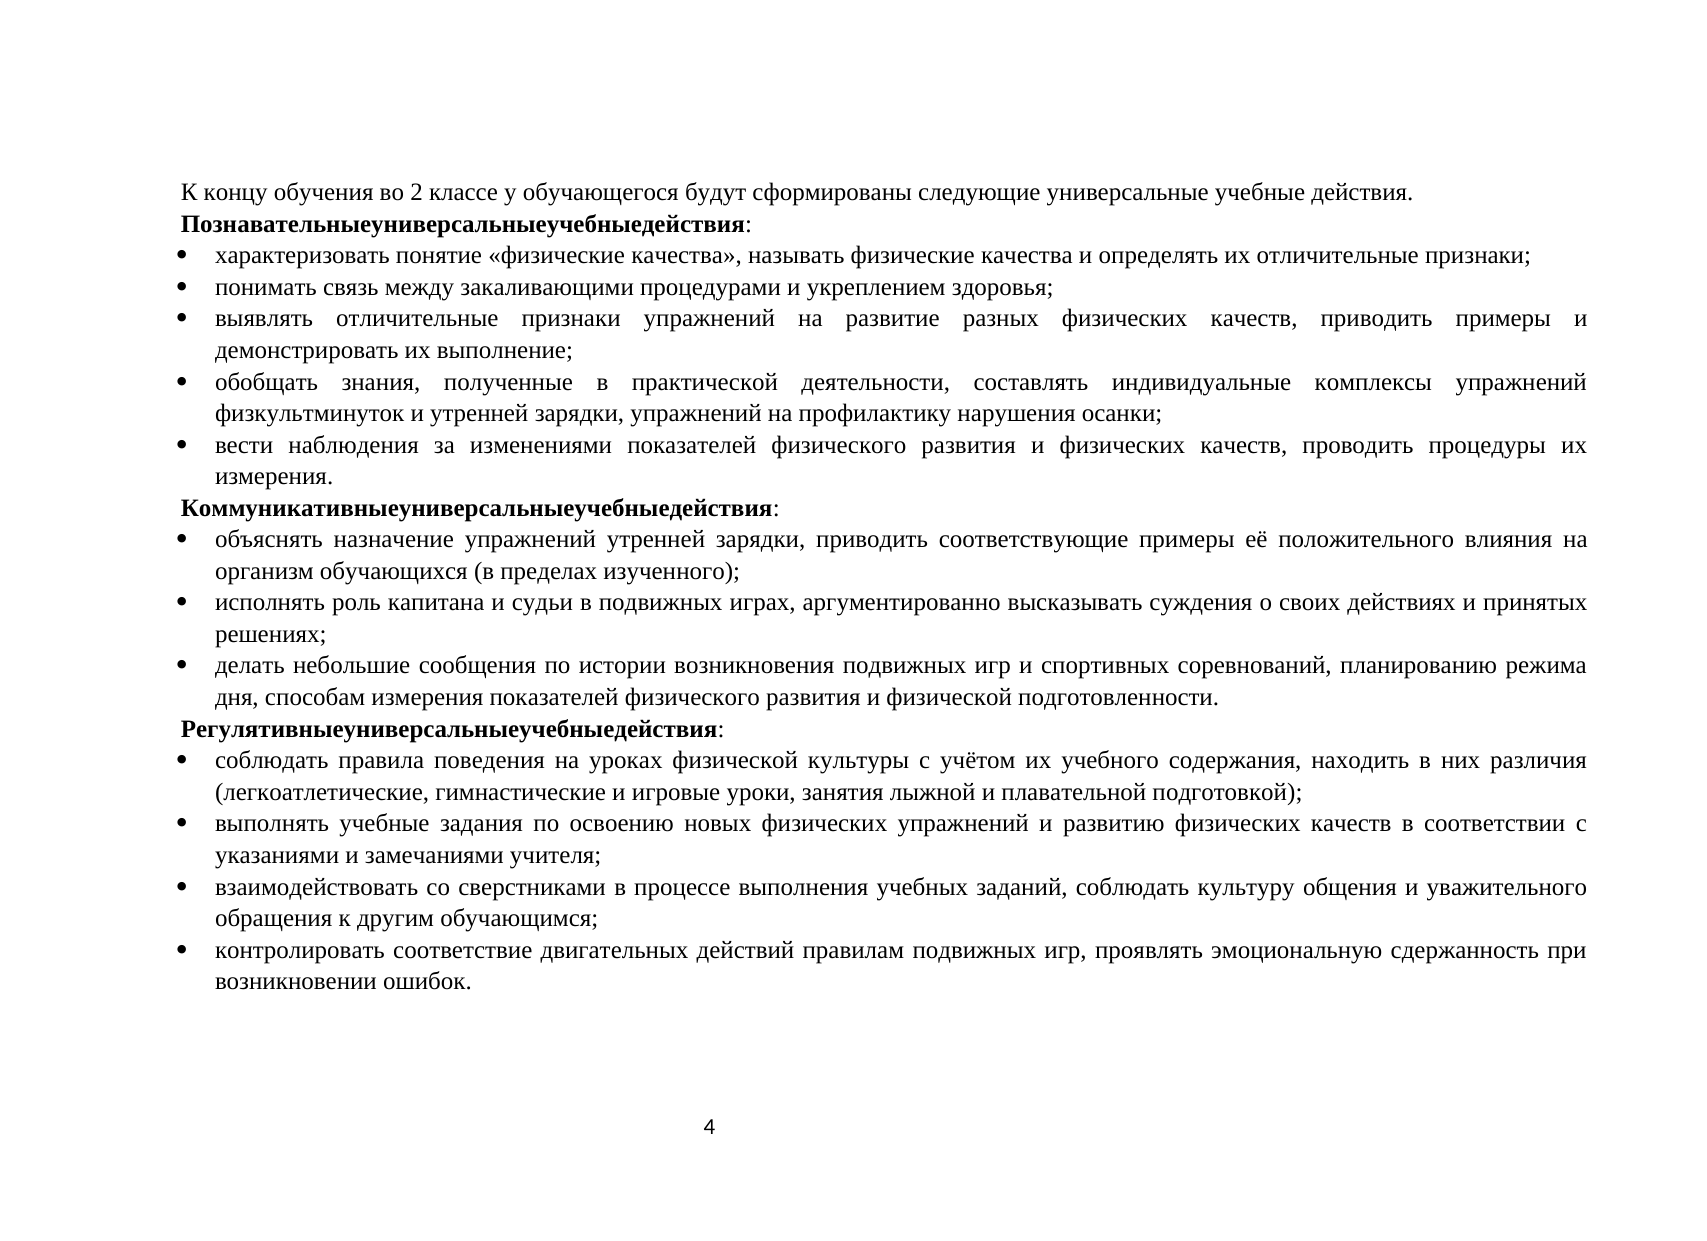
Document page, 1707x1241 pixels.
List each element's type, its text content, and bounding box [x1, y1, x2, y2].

list вести наблюдения за изменениями показателей физического развития и физических качеств, проводить процедуры их измерения. [177, 430, 1588, 490]
list выявлять отличительные признаки упражнений на развитие разных физических качеств, приводить примеры и демонстрировать их выполнение; [177, 303, 1588, 364]
list контролировать соответствие двигательных действий правилам подвижных игр, проявлять эмоциональную сдержанность при возникновении ошибок. [177, 935, 1588, 995]
list выполнять учебные задания по освоению новых физических упражнений и развитию физических качеств в соответствии с указаниями и замечаниями учителя; [177, 808, 1588, 869]
text К концу обучения во 2 классе у обучающегося будут сформированы следующие универсальные учебные действия. [118, 177, 1588, 206]
list объяснять назначение упражнений утренней зарядки, приводить соответствующие примеры её положительного влияния на организм обучающихся (в пределах изученного); [177, 524, 1588, 585]
text Коммуникативныеуниверсальныеучебныедействия: [118, 493, 1588, 522]
list обобщать знания, полученные в практической деятельности, составлять индивидуальные комплексы упражнений физкультминуток и утренней зарядки, упражнений на профилактику нарушения осанки; [177, 367, 1588, 427]
list исполнять роль капитана и судьи в подвижных играх, аргументированно высказывать суждения о своих действиях и принятых решениях; [177, 587, 1588, 648]
list делать небольшие сообщения по истории возникновения подвижных игр и спортивных соревнований, планированию режима дня, способам измерения показателей физического развития и физической подготовленности. [177, 651, 1588, 711]
list характеризовать понятие «физические качества», называть физические качества и определять их отличительные признаки; [177, 240, 1588, 269]
text Познавательныеуниверсальныеучебныедействия: [118, 209, 1588, 237]
list взаимодействовать со сверстниками в процессе выполнения учебных заданий, соблюдать культуру общения и уважительного обращения к другим обучающимся; [177, 872, 1588, 932]
list соблюдать правила поведения на уроках физической культуры с учётом их учебного содержания, находить в них различия (легкоатлетические, гимнастические и игровые уроки, занятия лыжной и плавательной подготовкой); [177, 745, 1588, 806]
text Регулятивныеуниверсальныеучебныедействия: [118, 714, 1588, 742]
list понимать связь между закаливающими процедурами и укреплением здоровья; [177, 272, 1588, 301]
